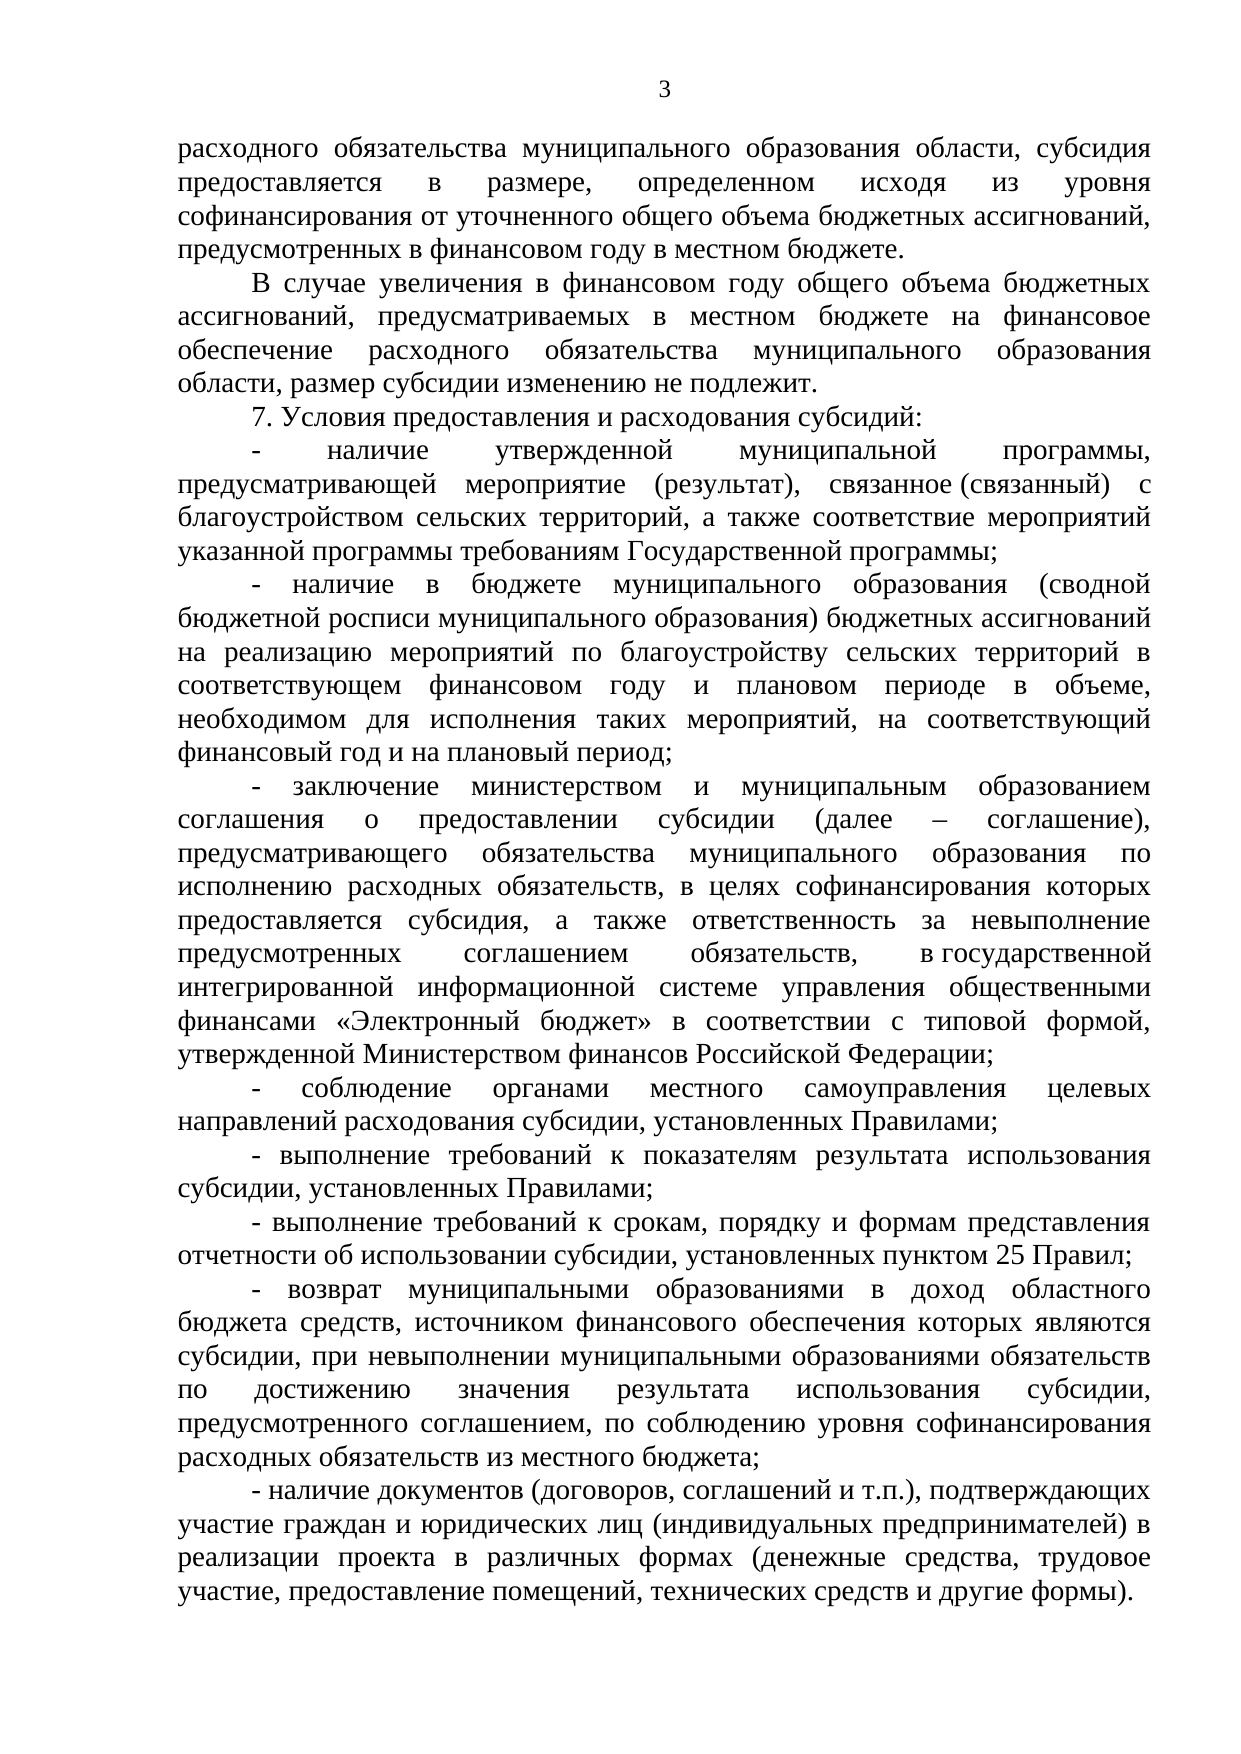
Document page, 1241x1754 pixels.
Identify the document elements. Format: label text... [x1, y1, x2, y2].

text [177, 131, 1152, 265]
text - заключение министерством и муниципальным образованием соглашения о предоставлении субсидии (далее – соглашение), предусматривающего обязательства муниципального образования по исполнению расходных обязательств, в целях софинансирования которых предоставляется субсидия, а также ответственность за невыполнение предусмотренных соглашением обязательств, в государственной интегрированной информационной системе управления общественными финансами «Электронный бюджет» в соответствии с типовой формой, утвержденной Министерством финансов Российской Федерации; [177, 768, 1152, 1070]
text - наличие документов (договоров, соглашений и т.п.), подтверждающих участие граждан и юридических лиц (индивидуальных предпринимателей) в реализации проекта в различных формах (денежные средства, трудовое участие, предоставление помещений, технических средств и другие формы). [177, 1472, 1152, 1606]
text - соблюдение органами местного самоуправления целевых направлений расходования субсидии, установленных Правилами; [177, 1070, 1152, 1137]
text - выполнение требований к срокам, порядку и формам представления отчетности об использовании субсидии, установленных пунктом 25 Правил; [177, 1204, 1152, 1271]
text В случае увеличения в финансовом году общего объема бюджетных ассигнований, предусматриваемых в местном бюджете на финансовое обеспечение расходного обязательства муниципального образования области, размер субсидии изменению не подлежит. [177, 265, 1152, 399]
text - возврат муниципальными образованиями в доход областного бюджета средств, источником финансового обеспечения которых являются субсидии, при невыполнении муниципальными образованиями обязательств по достижению значения результата использования субсидии, предусмотренного соглашением, по соблюдению уровня софинансирования расходных обязательств из местного бюджета; [177, 1271, 1152, 1472]
text - наличие утвержденной муниципальной программы, предусматривающей мероприятие (результат), связанное (связанный) с благоустройством сельских территорий, а также соответствие мероприятий указанной программы требованиям Государственной программы; [177, 432, 1152, 567]
text - наличие в бюджете муниципального образования (сводной бюджетной росписи муниципального образования) бюджетных ассигнований на реализацию мероприятий по благоустройству сельских территорий в соответствующем финансовом году и плановом периоде в объеме, необходимом для исполнения таких мероприятий, на соответствующий финансовый год и на плановый период; [177, 567, 1152, 768]
text - выполнение требований к показателям результата использования субсидии, установленных Правилами; [177, 1137, 1152, 1204]
text 7. Условия предоставления и расходования субсидий: [177, 399, 1152, 432]
